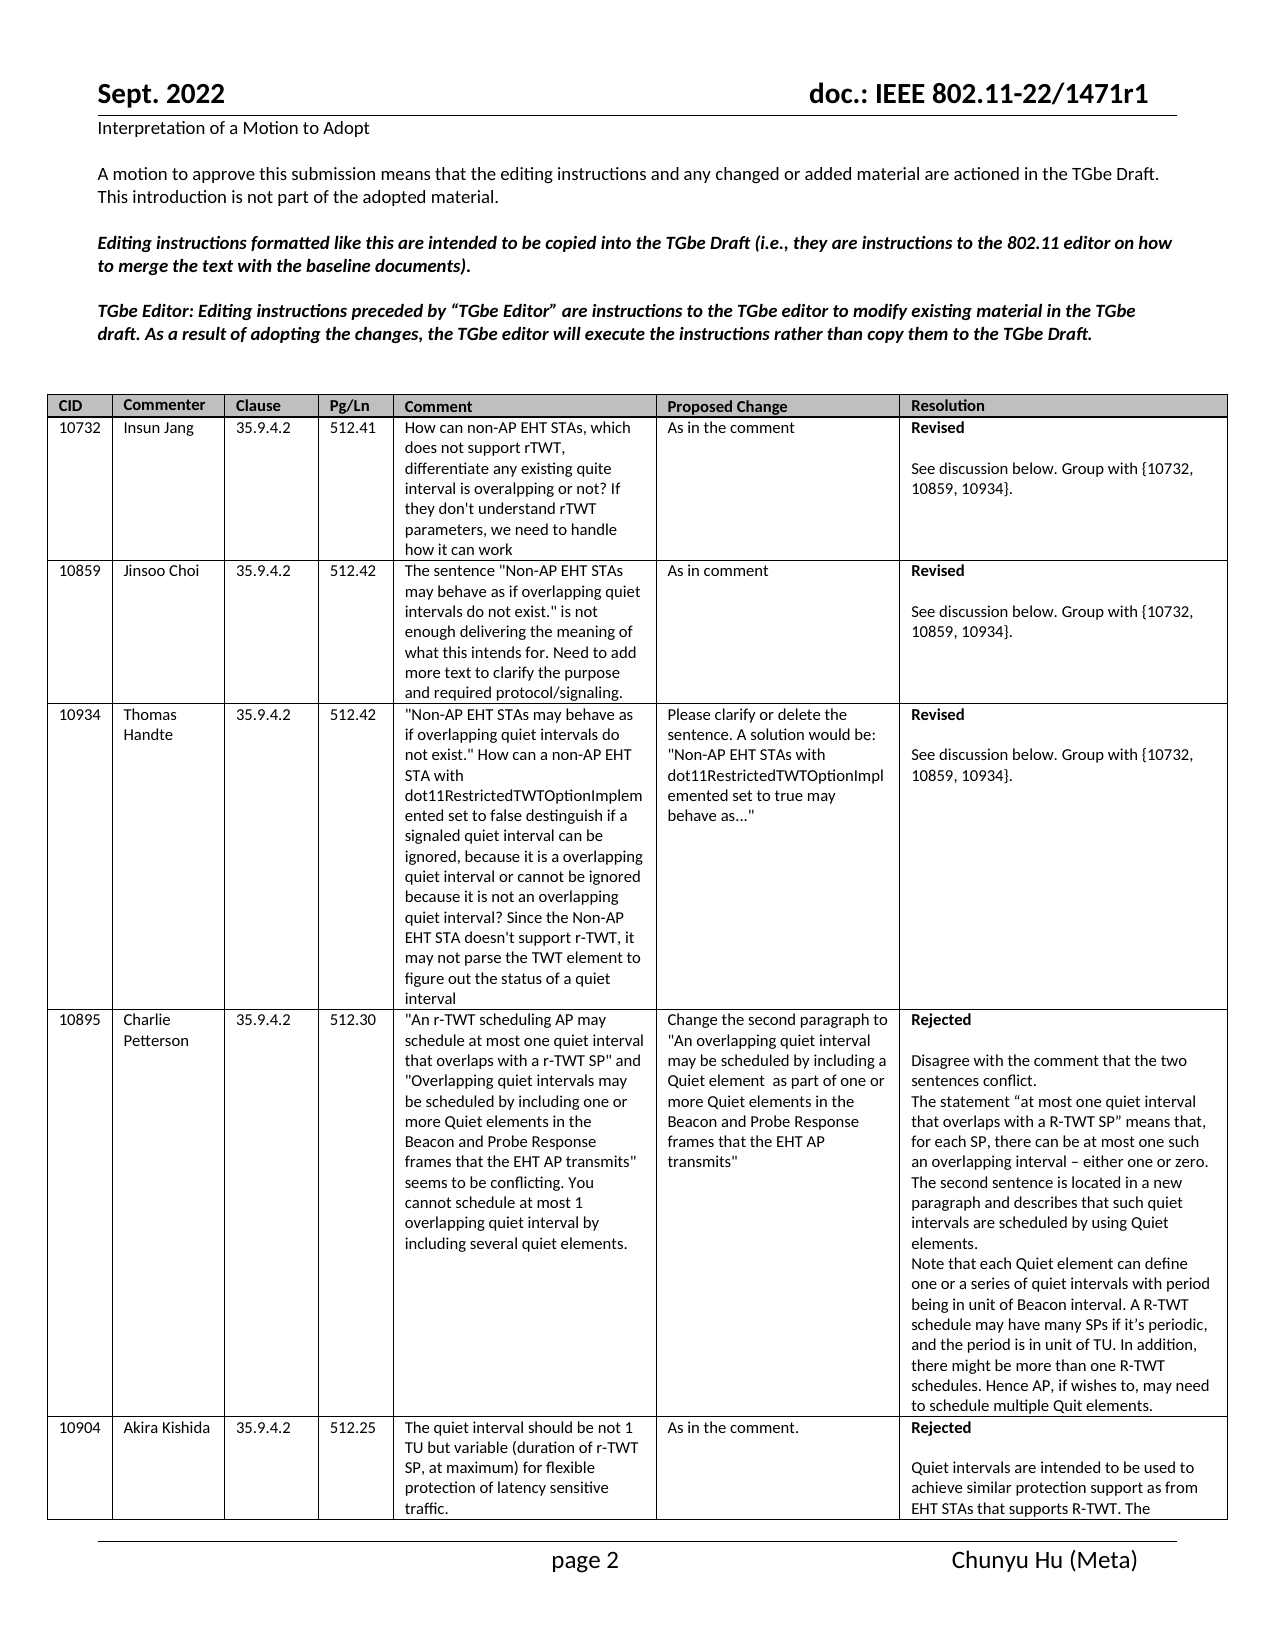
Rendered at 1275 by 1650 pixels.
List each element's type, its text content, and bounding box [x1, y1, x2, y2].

table_cell 35.9.4.2 [225, 1417, 318, 1518]
table_cell Change the second paragraph to "An overlapping quiet interval may be scheduled by including a Quiet element as part of one or more Quiet elements in the Beacon and Probe Response frames that the EHT AP transmits" [657, 1010, 899, 1416]
table_cell 35.9.4.2 [225, 418, 318, 559]
text Interpretation of a Motion to Adopt [97, 116, 1177, 139]
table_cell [900, 1417, 1227, 1518]
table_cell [394, 1417, 656, 1518]
table_header Proposed Change [657, 395, 899, 416]
table_cell 35.9.4.2 [225, 704, 318, 1008]
table_cell Revised See discussion below. Group with {10732, 10859, 10934}. [900, 561, 1227, 703]
table_cell 10895 [48, 1010, 112, 1416]
table_cell 512.41 [319, 418, 393, 559]
text A motion to approve this submission means that the editing instructions and any changed or added material are actioned in the TGbe Draft. This introduction is not part of the adopted material. [97, 162, 1177, 208]
table_cell As in comment [657, 561, 899, 703]
table_cell 10732 [48, 418, 112, 559]
table_cell How can non-AP EHT STAs, which does not support rTWT, differentiate any existing quite interval is overalpping or not? If they don't understand rTWT parameters, we need to handle how it can work [394, 418, 656, 559]
table_cell Rejected Disagree with the comment that the two sentences conflict. The statement “at most one quiet interval that overlaps with a R-TWT SP” means that, for each SP, there can be at most one such an overlapping interval – either one or zero. The second sentence is located in a new paragraph and describes that such quiet intervals are scheduled by using Quiet elements. Note that each Quiet element can define one or a series of quiet intervals with period being in unit of Beacon interval. A R-TWT schedule may have many SPs if it’s periodic, and the period is in unit of TU. In addition, there might be more than one R-TWT schedules. Hence AP, if wishes to, may need to schedule multiple Quit elements. [900, 1010, 1227, 1416]
table_header Commenter [113, 395, 224, 416]
text Editing instructions formatted like this are intended to be copied into the TGbe Draft (i.e., they are instructions to the 802.11 editor on how to merge the text with the baseline documents). [97, 231, 1177, 277]
table_cell Akira Kishida [113, 1417, 224, 1518]
table_cell The sentence "Non-AP EHT STAs may behave as if overlapping quiet intervals do not exist." is not enough delivering the meaning of what this intends for. Need to add more text to clarify the purpose and required protocol/signaling. [394, 561, 656, 703]
table_cell Revised See discussion below. Group with {10732, 10859, 10934}. [900, 704, 1227, 1008]
table_cell Charlie Petterson [113, 1010, 224, 1416]
table_cell 35.9.4.2 [225, 1010, 318, 1416]
table_cell 512.42 [319, 561, 393, 703]
table_header Clause [225, 395, 318, 416]
table_cell 512.30 [319, 1010, 393, 1416]
table_cell Jinsoo Choi [113, 561, 224, 703]
table_cell 35.9.4.2 [225, 561, 318, 703]
table_cell As in the comment [657, 418, 899, 559]
table_cell 512.42 [319, 704, 393, 1008]
table_cell Please clarify or delete the sentence. A solution would be: "Non-AP EHT STAs with dot11RestrictedTWTOptionImplemented set to true may behave as..." [657, 704, 899, 1008]
table_cell As in the comment. [657, 1417, 899, 1518]
table_cell Thomas Handte [113, 704, 224, 1008]
table_header Pg/Ln [319, 395, 393, 416]
table_cell 10904 [48, 1417, 112, 1518]
table_header Resolution [900, 395, 1227, 416]
text TGbe Editor: Editing instructions preceded by “TGbe Editor” are instructions to the TGbe editor to modify existing material in the TGbe draft. As a result of adopting the changes, the TGbe editor will execute the instructions rather than copy them to the TGbe Draft. [97, 300, 1177, 346]
table_cell 512.25 [319, 1417, 393, 1518]
table_header Comment [394, 395, 656, 416]
table_cell "An r-TWT scheduling AP may schedule at most one quiet interval that overlaps with a r-TWT SP" and "Overlapping quiet intervals may be scheduled by including one or more Quiet elements in the Beacon and Probe Response frames that the EHT AP transmits" seems to be conflicting. You cannot schedule at most 1 overlapping quiet interval by including several quiet elements. [394, 1010, 656, 1416]
table_cell Insun Jang [113, 418, 224, 559]
table_cell 10859 [48, 561, 112, 703]
table_cell "Non-AP EHT STAs may behave as if overlapping quiet intervals do not exist." How can a non-AP EHT STA with dot11RestrictedTWTOptionImplemented set to false destinguish if a signaled quiet interval can be ignored, because it is a overlapping quiet interval or cannot be ignored because it is not an overlapping quiet interval? Since the Non-AP EHT STA doesn't support r-TWT, it may not parse the TWT element to figure out the status of a quiet interval [394, 704, 656, 1008]
table_cell Revised See discussion below. Group with {10732, 10859, 10934}. [900, 418, 1227, 559]
table_header CID [48, 395, 112, 416]
table_cell 10934 [48, 704, 112, 1008]
